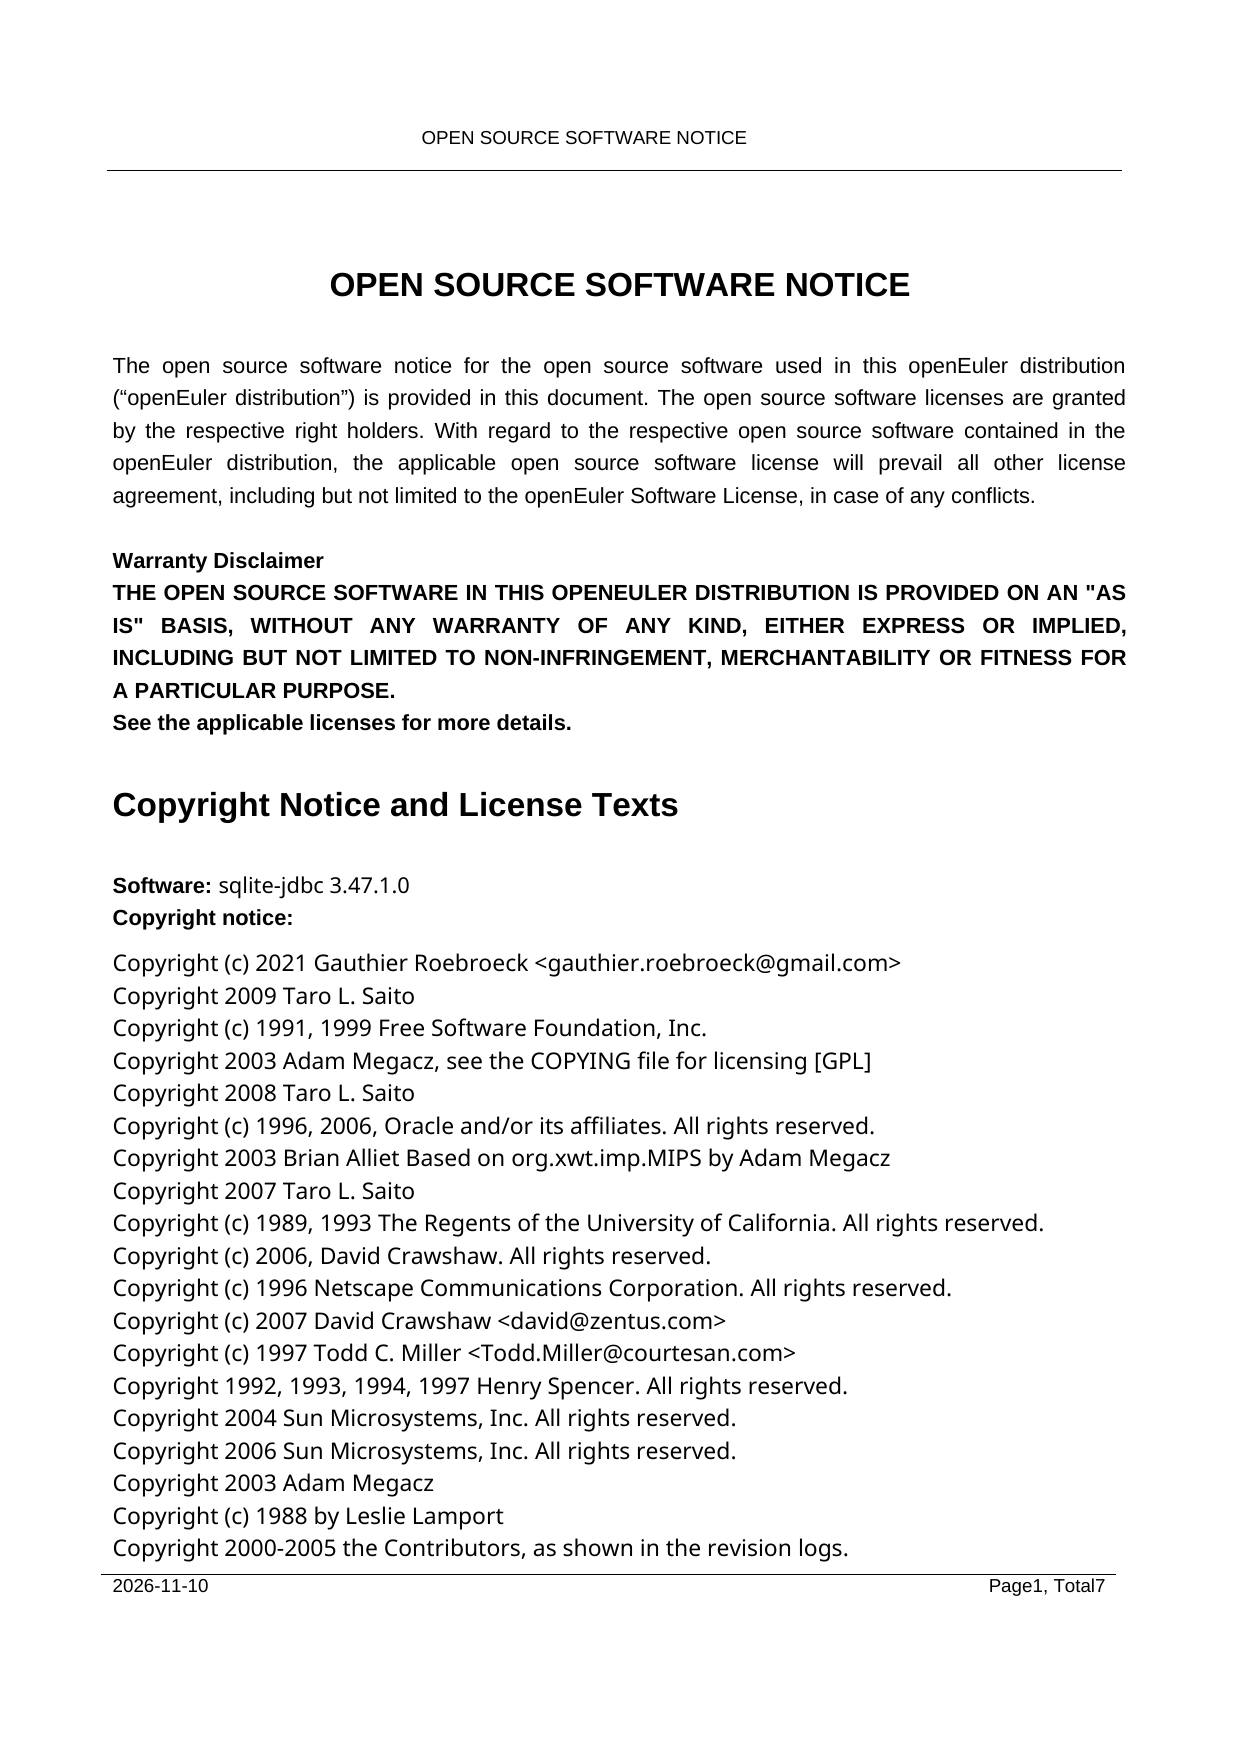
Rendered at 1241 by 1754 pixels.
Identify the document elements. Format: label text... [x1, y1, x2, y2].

text Copyright Notice and License Texts [112, 771, 1128, 836]
text Warranty Disclaimer [112, 544, 1128, 576]
text OPEN SOURCE SOFTWARE NOTICE [112, 251, 1128, 316]
title Software: sqlite-jdbc 3.47.1.0 [112, 869, 1128, 901]
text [112, 947, 1128, 1564]
text The open source software notice for the open source software used in this openEuler distribution (“openEuler distribution”) is provided in this document. The open source software licenses are granted by the respective right holders. With regard to the respective open source software contained in the openEuler distribution, the applicable open source software license will prevail all other license agreement, including but not limited to the openEuler Software License, in case of any conflicts. [112, 349, 1128, 511]
text Copyright notice: [112, 901, 1128, 934]
text THE OPEN SOURCE SOFTWARE IN THIS OPENEULER DISTRIBUTION IS PROVIDED ON AN "AS IS" BASIS, WITHOUT ANY WARRANTY OF ANY KIND, EITHER EXPRESS OR IMPLIED, INCLUDING BUT NOT LIMITED TO NON-INFRINGEMENT, MERCHANTABILITY OR FITNESS FOR A PARTICULAR PURPOSE. See the applicable licenses for more details. [112, 576, 1128, 739]
